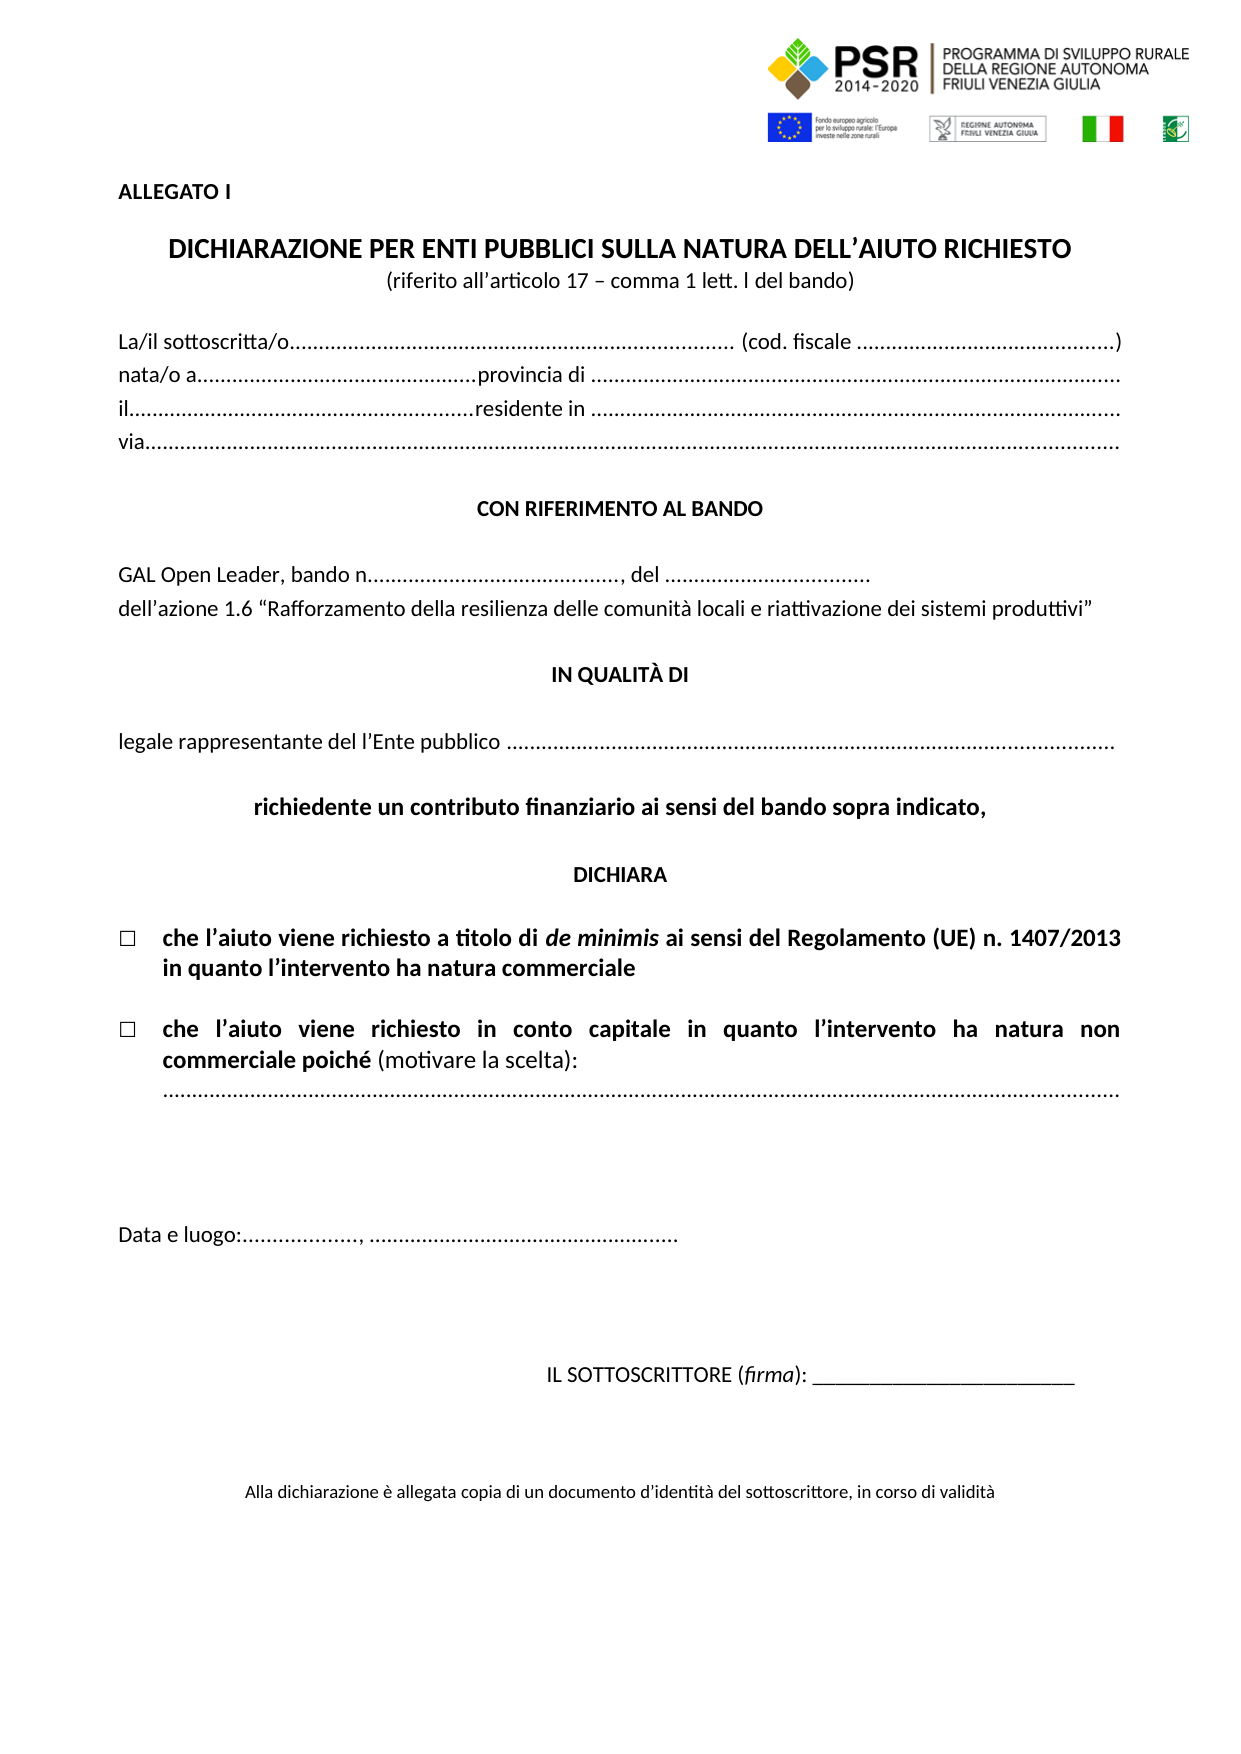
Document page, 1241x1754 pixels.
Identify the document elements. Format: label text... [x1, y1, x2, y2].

title ALLEGATO I [118, 177, 945, 205]
text richiedente un contributo finanziario ai sensi del bando sopra indicato, [118, 788, 1122, 822]
text Data e luogo: , [118, 1220, 1122, 1248]
text DICHIARA [118, 855, 1122, 888]
text IN QUALITÀ DI [118, 655, 1122, 688]
text La/il sottoscritta/o (cod. fiscale ) [118, 322, 1122, 355]
text che l’aiuto viene richiesto a titolo di de minimis ai sensi del Regolamento (UE) n. 1407/2013 in quanto l’intervento ha natura commerciale [118, 922, 1122, 983]
picture [767, 38, 1189, 142]
text Alla dichiarazione è allegata copia di un documento d’identità del sottoscrittore, in corso di validità [118, 1480, 1122, 1503]
text CON RIFERIMENTO AL BANDO [118, 488, 1122, 522]
text nata/o a provincia di [118, 355, 1122, 388]
text legale rappresentante del l’Ente pubblico [118, 722, 1122, 755]
text (riferito all’articolo 17 – comma 1 lett. l del bando) [118, 266, 1122, 294]
text via [118, 422, 1122, 455]
text che l’aiuto viene richiesto in conto capitale in quanto l’intervento ha natura non commerciale poiché (motivare la scelta): [118, 1013, 1122, 1074]
text DICHIARAZIONE PER ENTI PUBBLICI SULLA NATURA DELL’AIUTO RICHIESTO [118, 230, 1122, 266]
text il residente in [118, 388, 1122, 422]
text GAL Open Leader, bando n. , del [118, 555, 1122, 588]
text IL SOTTOSCRITTORE (firma): _______________________ [118, 1360, 1122, 1388]
text dell’azione 1.6 “Rafforzamento della resilienza delle comunità locali e riattivazione dei sistemi produttivi” [118, 588, 1122, 622]
